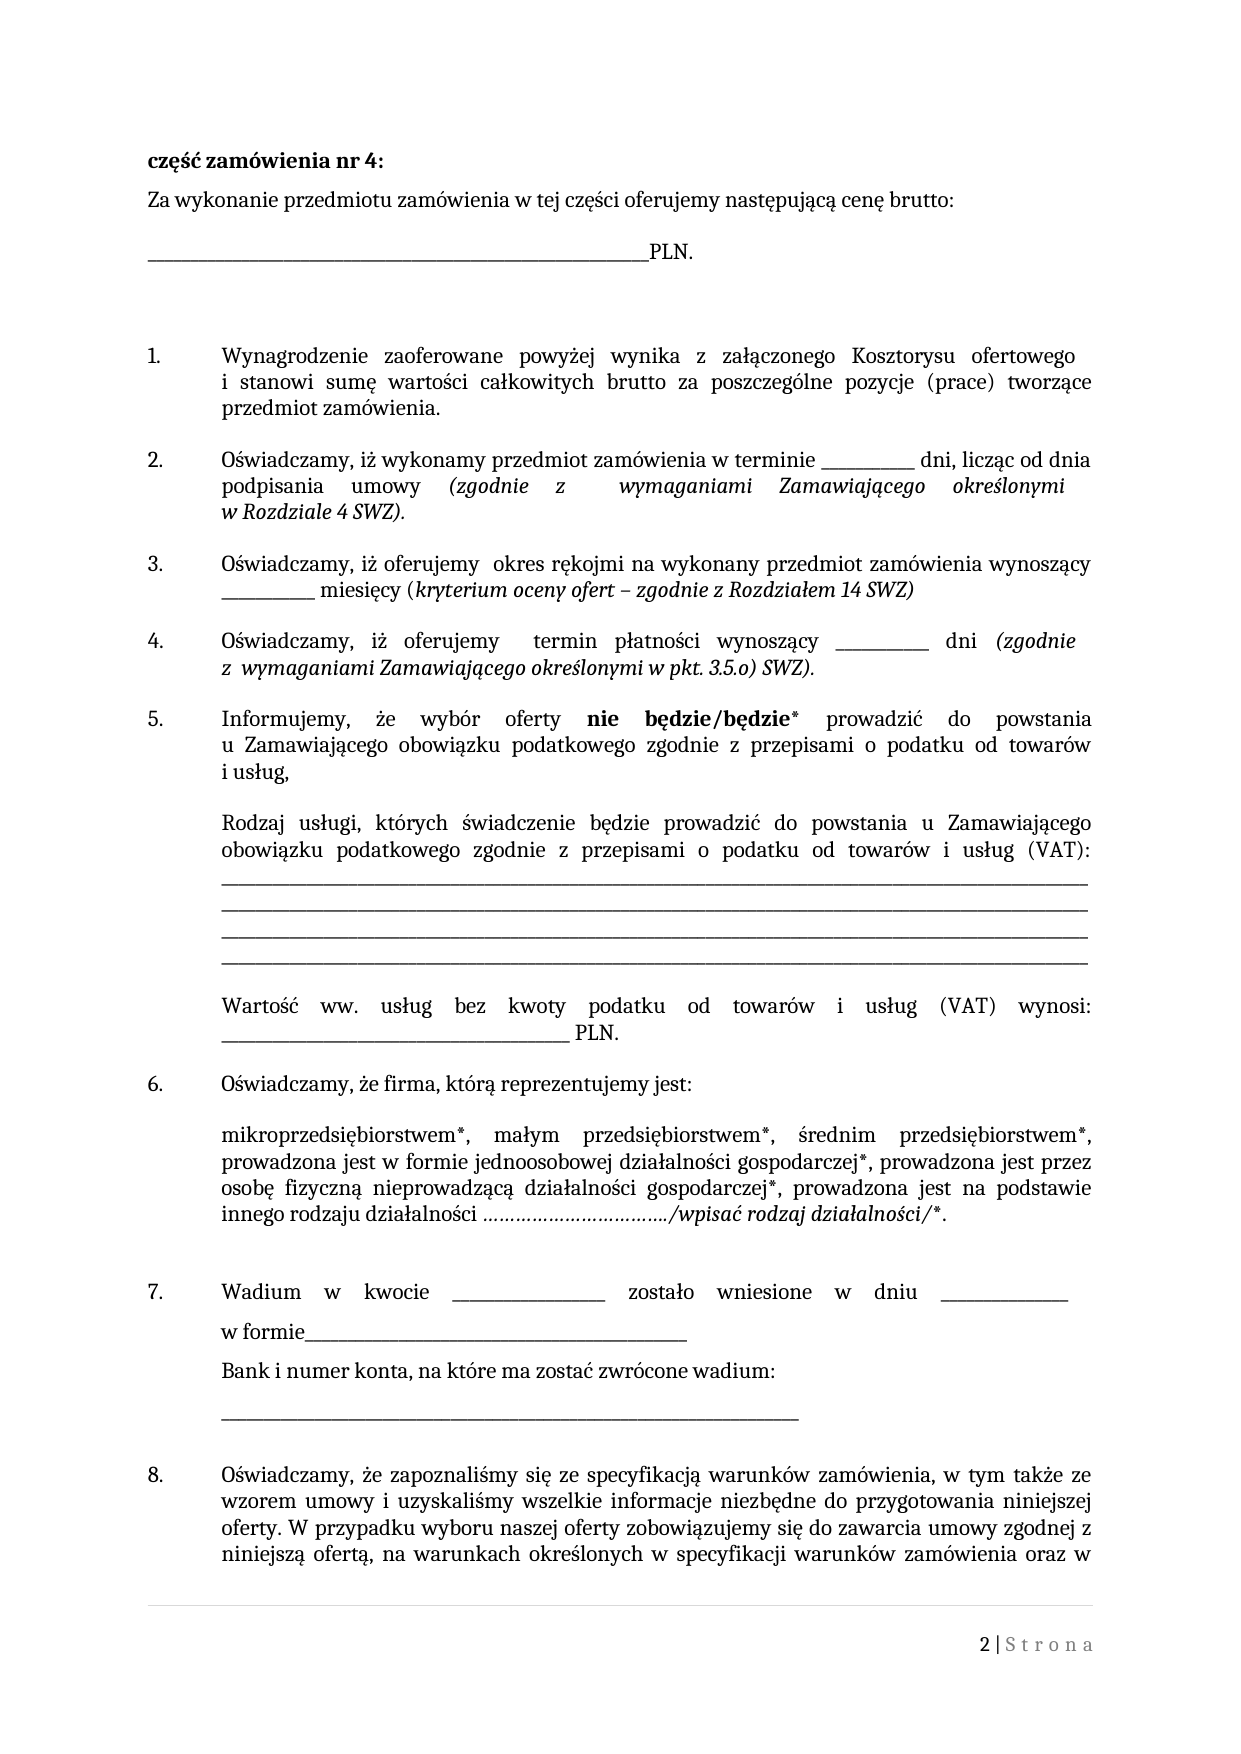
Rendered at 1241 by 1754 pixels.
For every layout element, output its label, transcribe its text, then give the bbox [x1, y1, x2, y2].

text 3. Oświadczamy, iż oferujemy okres rękojmi na wykonany przedmiot zamówienia wynoszący ___________ miesięcy (kryterium oceny ofert – zgodnie z Rozdziałem 14 SWZ) [148, 551, 1093, 603]
text mikroprzedsiębiorstwem*, małym przedsiębiorstwem*, średnim przedsiębiorstwem*, prowadzona jest w formie jednoosobowej działalności gospodarczej*, prowadzona jest przez osobę fizyczną nieprowadzącą działalności gospodarczej*, prowadzona jest na podstawie innego rodzaju działalności ……………………………./wpisać rodzaj działalności/*. [221, 1122, 1093, 1228]
text Bank i numer konta, na które ma zostać zwrócone wadium: ____________________________________________________________________ [221, 1358, 1093, 1424]
text Rodzaj usługi, których świadczenie będzie prowadzić do powstania u Zamawiającego obowiązku podatkowego zgodnie z przepisami o podatku od towarów i usług (VAT): ________________________________________________________________________________________________________________________________________________________________________________________________________________________________________________________________________________________________________________________________________________________________________________________________________________________ [221, 810, 1093, 968]
text 1. Wynagrodzenie zaoferowane powyżej wynika z załączonego Kosztorysu ofertowego i stanowi sumę wartości całkowitych brutto za poszczególne pozycje (prace) tworzące przedmiot zamówienia. [148, 342, 1093, 421]
text część zamówienia nr 4: [148, 148, 1093, 174]
text 5. Informujemy, że wybór oferty nie będzie/będzie* prowadzić do powstania u Zamawiającego obowiązku podatkowego zgodnie z przepisami o podatku od towarów i usług, [148, 706, 1093, 785]
text 4. Oświadczamy, iż oferujemy termin płatności wynoszący ___________ dni (zgodnie z wymaganiami Zamawiającego określonymi w pkt. 3.5.o) SWZ). [148, 628, 1093, 681]
text ___________________________________________________________PLN. [148, 238, 1093, 265]
text 7. Wadium w kwocie __________________ zostało wniesione w dniu _______________ w formie_____________________________________________ [148, 1279, 1093, 1345]
text 6. Oświadczamy, że firma, którą reprezentujemy jest: [148, 1071, 1093, 1097]
text 2. Oświadczamy, iż wykonamy przedmiot zamówienia w terminie ___________ dni, licząc od dnia podpisania umowy (zgodnie z wymaganiami Zamawiającego określonymi w Rozdziale 4 SWZ). [148, 446, 1093, 526]
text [148, 186, 1093, 213]
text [148, 1462, 1093, 1567]
text Wartość ww. usług bez kwoty podatku od towarów i usług (VAT) wynosi: _________________________________________ PLN. [221, 993, 1093, 1046]
